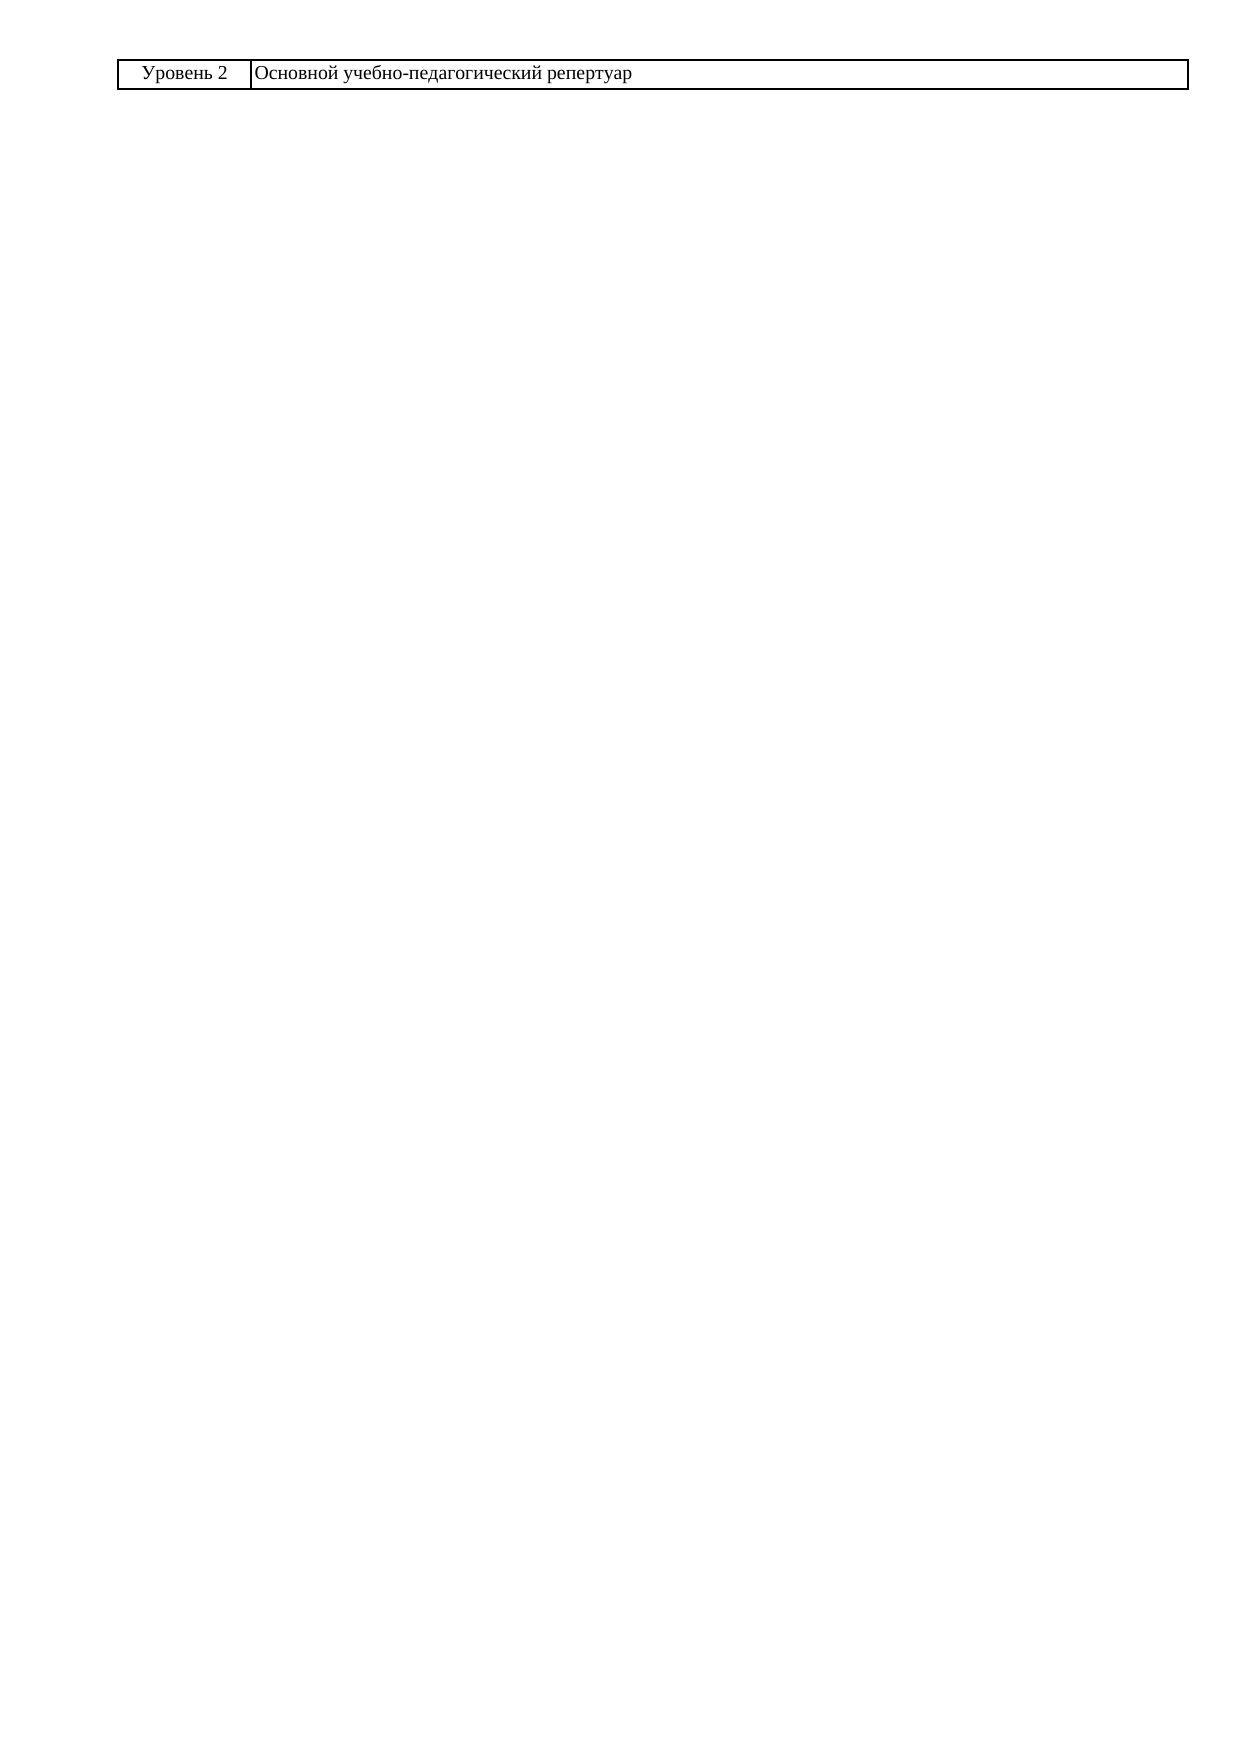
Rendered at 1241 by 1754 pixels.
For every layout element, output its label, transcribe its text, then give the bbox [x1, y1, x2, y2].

table_cell Основной учебно-педагогический репертуар [252, 61, 1187, 88]
table_cell Уровень 2 [119, 61, 250, 88]
